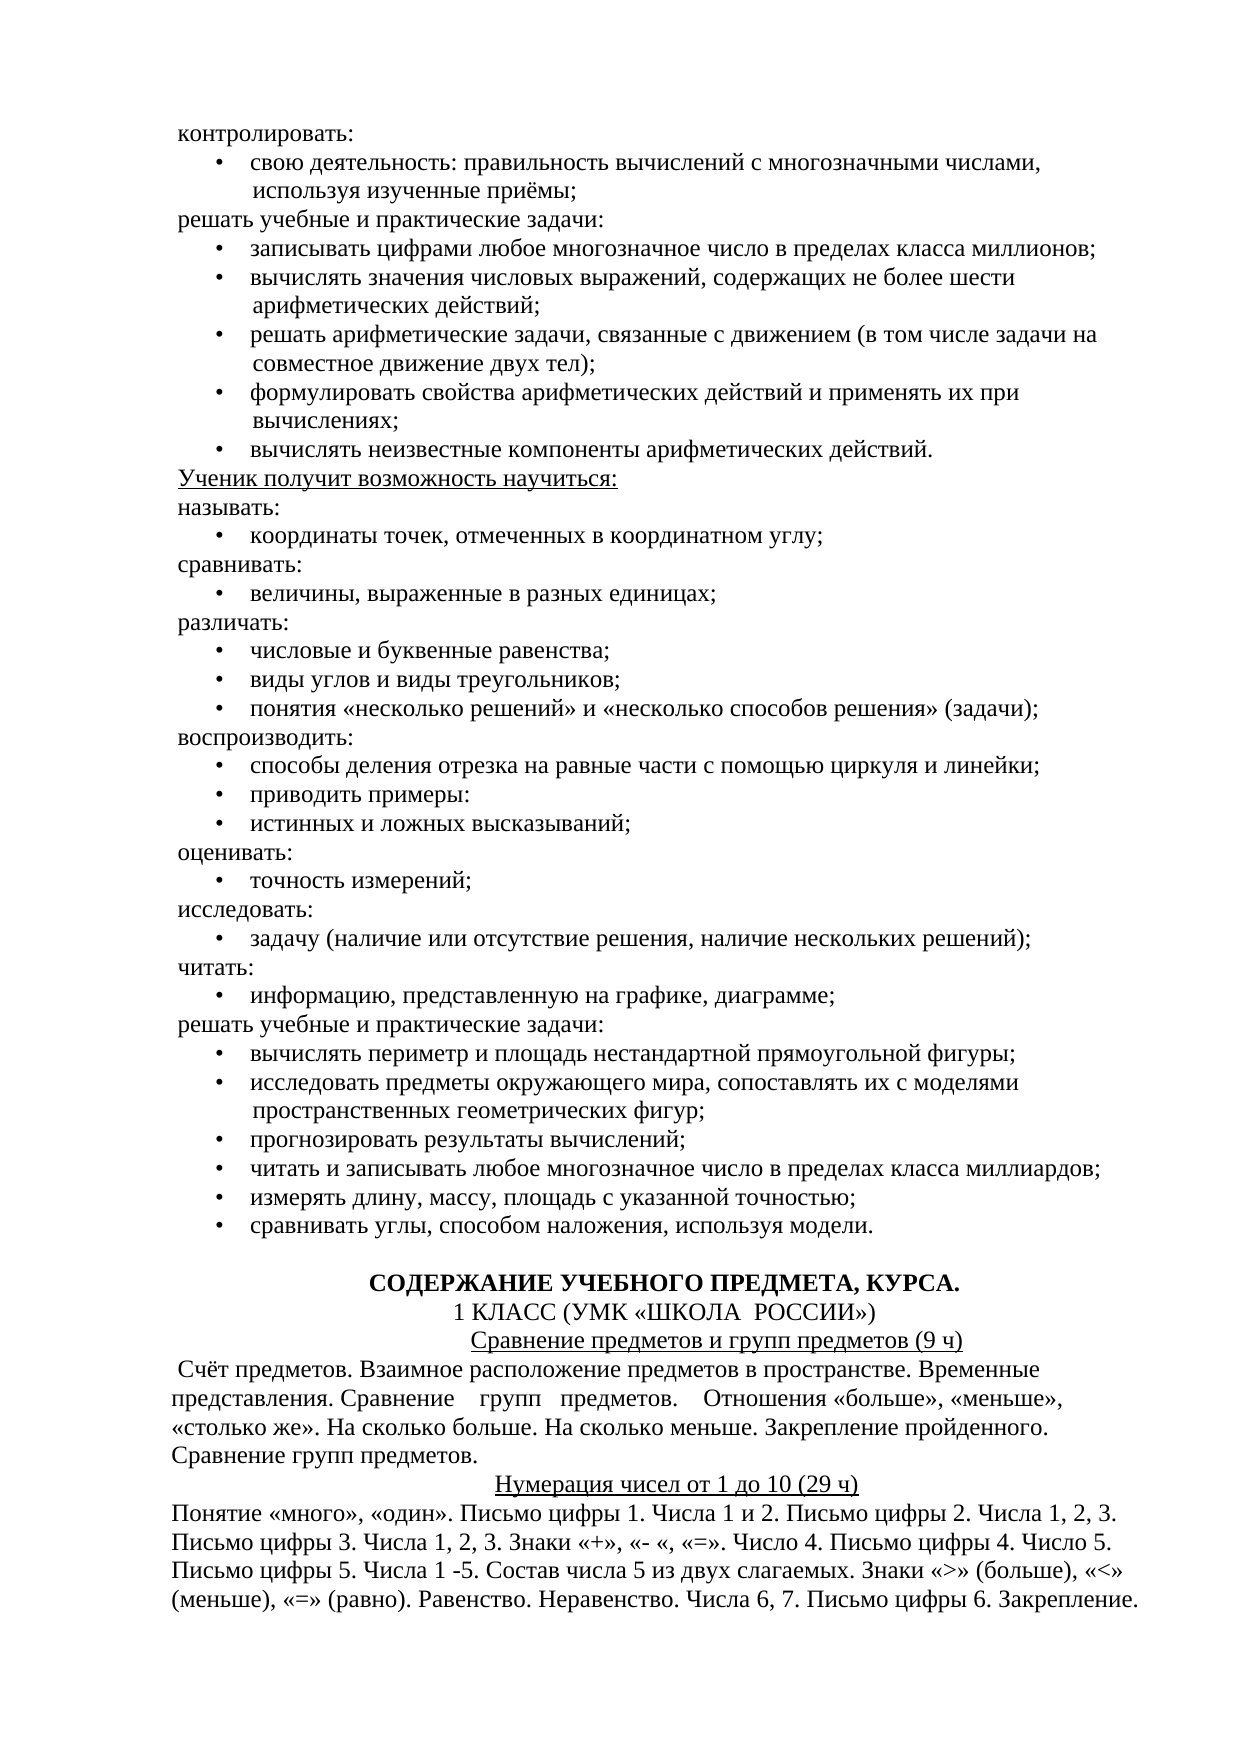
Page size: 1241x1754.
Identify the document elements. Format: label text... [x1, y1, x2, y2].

text различать: [177, 607, 1152, 636]
list задачу (наличие или отсутствие решения, наличие нескольких решений); [215, 923, 1152, 952]
text СОДЕРЖАНИЕ УЧЕБНОГО ПРЕДМЕТА, КУРСА. [177, 1268, 1152, 1297]
text Нумерация чисел от 1 до 10 (29 ч) [171, 1469, 1152, 1498]
text контролировать: [177, 118, 1152, 147]
list числовые и буквенные равенства; [215, 636, 1152, 664]
list точность измерений; [215, 866, 1152, 894]
list истинных и ложных высказываний; [215, 808, 1152, 837]
list вычислять значения числовых выражений, содержащих не более шести арифметических действий; [215, 262, 1152, 319]
text Сравнение предметов и групп предметов (9 ч) [252, 1326, 1152, 1354]
list приводить примеры: [215, 779, 1152, 808]
list величины, выраженные в разных единицах; [215, 578, 1152, 607]
text читать: [177, 952, 1152, 981]
list понятия «несколько решений» и «несколько способов решения» (задачи); [215, 693, 1152, 722]
text сравнивать: [177, 549, 1152, 578]
text решать учебные и практические задачи: [177, 204, 1152, 233]
text оценивать: [177, 837, 1152, 866]
list сравнивать углы, способом наложения, используя модели. [215, 1211, 1152, 1239]
list записывать цифрами любое многозначное число в пределах класса миллионов; [215, 233, 1152, 262]
list исследовать предметы окружающего мира, сопоставлять их с моделями пространственных геометрических фигур; [215, 1067, 1152, 1124]
text называть: [177, 492, 1152, 521]
list прогнозировать результаты вычислений; [215, 1124, 1152, 1153]
text исследовать: [177, 894, 1152, 923]
list информацию, представленную на графике, диаграмме; [215, 981, 1152, 1009]
text 1 КЛАСС (УМК «ШКОЛА РОССИИ») [177, 1297, 1152, 1326]
list свою деятельность: правильность вычислений с многозначными числами, используя изученные приёмы; [215, 147, 1152, 204]
list решать арифметические задачи, связанные с движением (в том числе задачи на совместное движение двух тел); [215, 319, 1152, 377]
list виды углов и виды треугольников; [215, 664, 1152, 693]
list вычислять неизвестные компоненты арифметических действий. [215, 434, 1152, 463]
list формулировать свойства арифметических действий и применять их при вычислениях; [215, 377, 1152, 434]
text решать учебные и практические задачи: [177, 1009, 1152, 1038]
list способы деления отрезка на равные части с помощью циркуля и линейки; [215, 751, 1152, 779]
list читать и записывать любое многозначное число в пределах класса миллиардов; [215, 1153, 1152, 1182]
list координаты точек, отмеченных в координатном углу; [215, 521, 1152, 549]
text Счёт предметов. Взаимное расположение предметов в пространстве. Временные представления. Сравнение групп предметов. Отношения «больше», «меньше», «столько же». На сколько больше. На сколько меньше. Закрепление пройденного. Сравнение групп предметов. [171, 1354, 1152, 1469]
text Ученик получит возможность научиться: [177, 463, 1152, 492]
list измерять длину, массу, площадь с указанной точностью; [215, 1182, 1152, 1211]
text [171, 1498, 1152, 1613]
text воспроизводить: [177, 722, 1152, 751]
list вычислять периметр и площадь нестандартной прямоугольной фигуры; [215, 1038, 1152, 1067]
